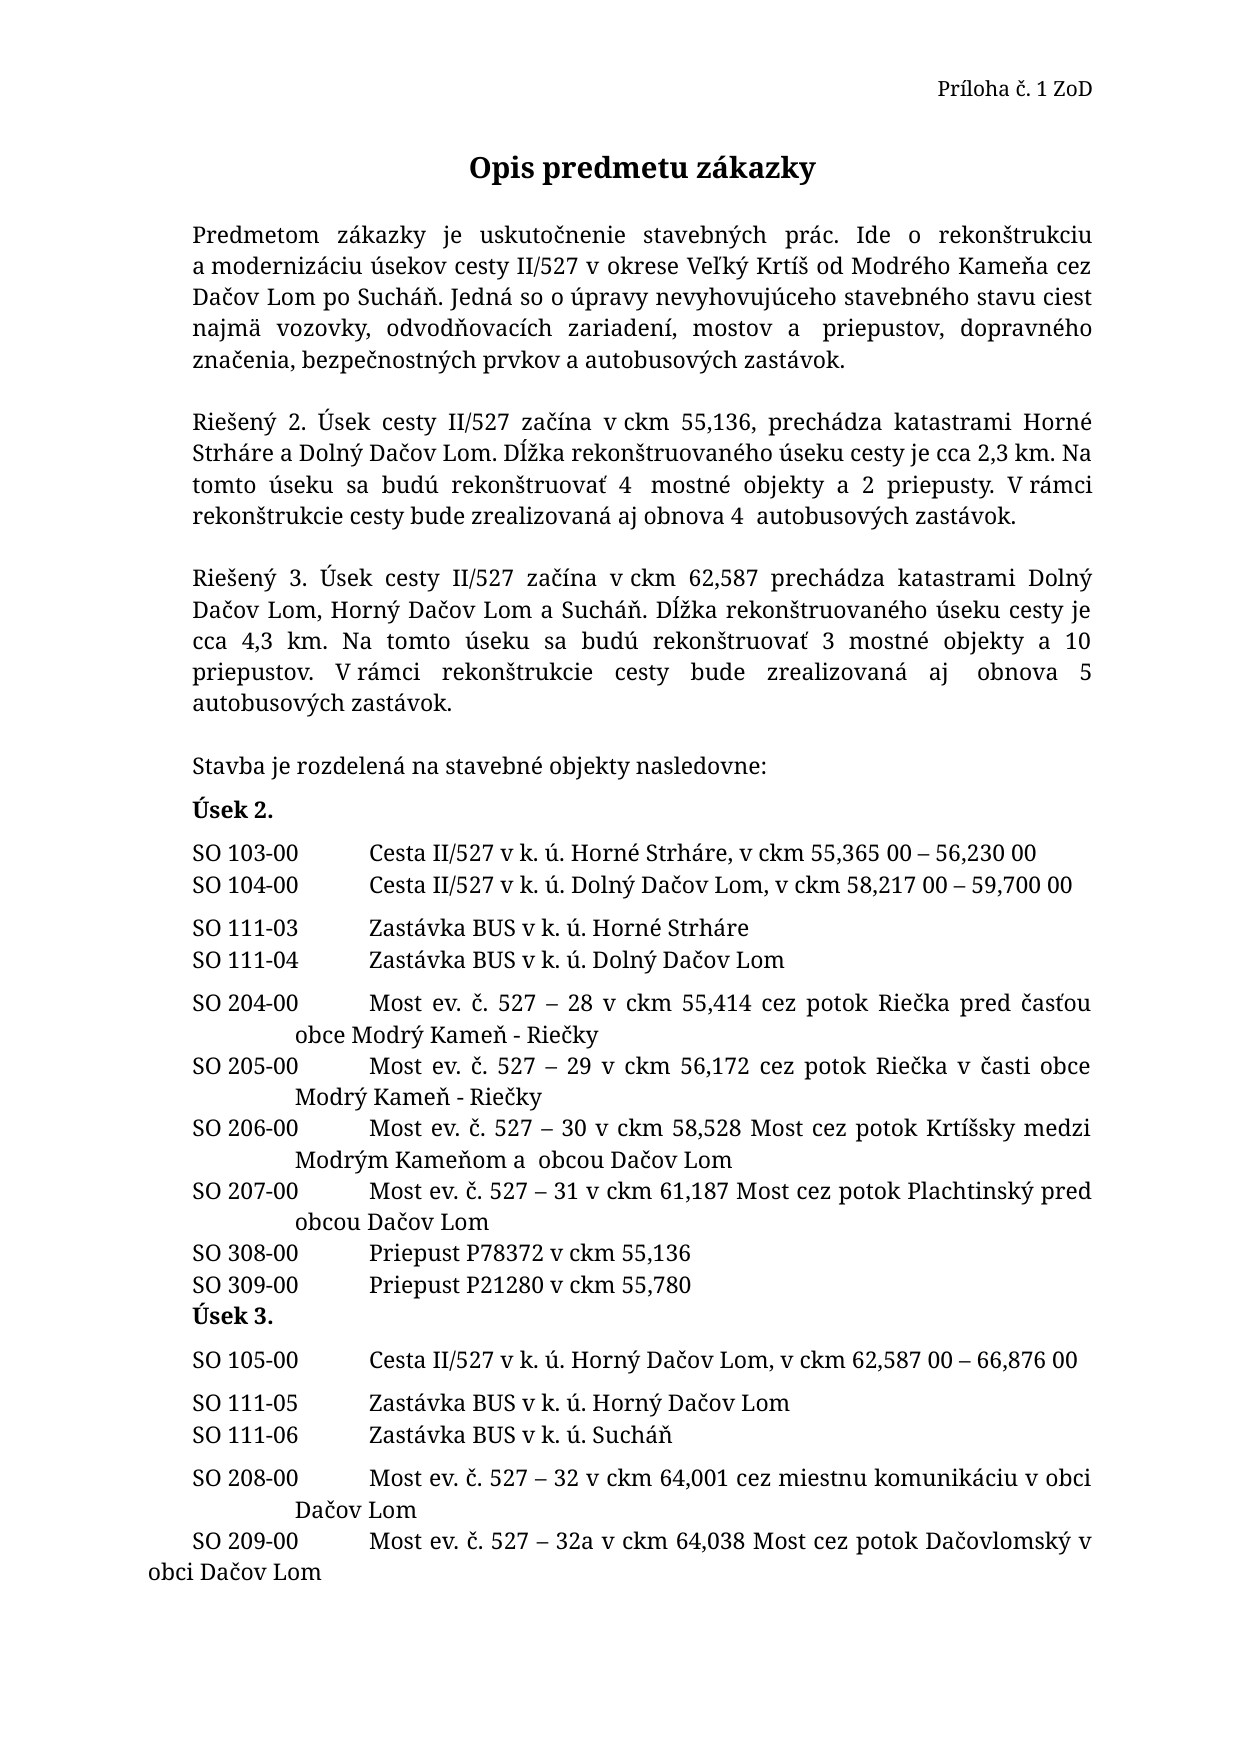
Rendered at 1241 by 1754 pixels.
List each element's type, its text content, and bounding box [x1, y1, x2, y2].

text SO 111-05 Zastávka BUS v k. ú. Horný Dačov Lom [148, 1387, 1093, 1418]
text SO 308-00 Priepust P78372 v ckm 55,136 [148, 1237, 1093, 1268]
text Úsek 2. [148, 793, 1093, 825]
text SO 111-03 Zastávka BUS v k. ú. Horné Strháre [148, 912, 1093, 943]
text Predmetom zákazky je uskutočnenie stavebných prác. Ide o rekonštrukciu a modernizáciu úsekov cesty II/527 v okrese Veľký Krtíš od Modrého Kameňa cez Dačov Lom po Sucháň. Jedná so o úpravy nevyhovujúceho stavebného stavu ciest najmä vozovky, odvodňovacích zariadení, mostov a priepustov, dopravného značenia, bezpečnostných prvkov a autobusových zastávok. [192, 218, 1093, 375]
text SO 209-00 Most ev. č. 527 – 32a v ckm 64,038 Most cez potok Dačovlomský v obci Dačov Lom [148, 1525, 1093, 1587]
text SO 105-00 Cesta II/527 v k. ú. Horný Dačov Lom, v ckm 62,587 00 – 66,876 00 [148, 1343, 1093, 1375]
text Stavba je rozdelená na stavebné objekty nasledovne: [148, 750, 1093, 781]
text SO 104-00 Cesta II/527 v k. ú. Dolný Dačov Lom, v ckm 58,217 00 – 59,700 00 [148, 868, 1093, 900]
text SO 205-00 Most ev. č. 527 – 29 v ckm 56,172 cez potok Riečka v časti obce Modrý Kameň - Riečky [192, 1050, 1093, 1112]
text SO 207-00 Most ev. č. 527 – 31 v ckm 61,187 Most cez potok Plachtinský pred obcou Dačov Lom [192, 1175, 1093, 1237]
text SO 208-00 Most ev. č. 527 – 32 v ckm 64,001 cez miestnu komunikáciu v obci Dačov Lom [192, 1462, 1093, 1525]
text SO 111-06 Zastávka BUS v k. ú. Sucháň [148, 1418, 1093, 1450]
text SO 309-00 Priepust P21280 v ckm 55,780 [148, 1268, 1093, 1300]
text SO 103-00 Cesta II/527 v k. ú. Horné Strháre, v ckm 55,365 00 – 56,230 00 [148, 837, 1093, 868]
text SO 206-00 Most ev. č. 527 – 30 v ckm 58,528 Most cez potok Krtíšsky medzi Modrým Kameňom a obcou Dačov Lom [192, 1112, 1093, 1175]
text SO 204-00 Most ev. č. 527 – 28 v ckm 55,414 cez potok Riečka pred časťou obce Modrý Kameň - Riečky [192, 987, 1093, 1050]
text Riešený 2. Úsek cesty II/527 začína v ckm 55,136, prechádza katastrami Horné Strháre a Dolný Dačov Lom. Dĺžka rekonštruovaného úseku cesty je cca 2,3 km. Na tomto úseku sa budú rekonštruovať 4 mostné objekty a 2 priepusty. V rámci rekonštrukcie cesty bude zrealizovaná aj obnova 4 autobusových zastávok. [192, 406, 1093, 531]
text Opis predmetu zákazky [192, 148, 1093, 187]
text Riešený 3. Úsek cesty II/527 začína v ckm 62,587 prechádza katastrami Dolný Dačov Lom, Horný Dačov Lom a Sucháň. Dĺžka rekonštruovaného úseku cesty je cca 4,3 km. Na tomto úseku sa budú rekonštruovať 3 mostné objekty a 10 priepustov. V rámci rekonštrukcie cesty bude zrealizovaná aj obnova 5 autobusových zastávok. [192, 562, 1093, 718]
text SO 111-04 Zastávka BUS v k. ú. Dolný Dačov Lom [148, 943, 1093, 975]
text Úsek 3. [148, 1300, 1093, 1331]
